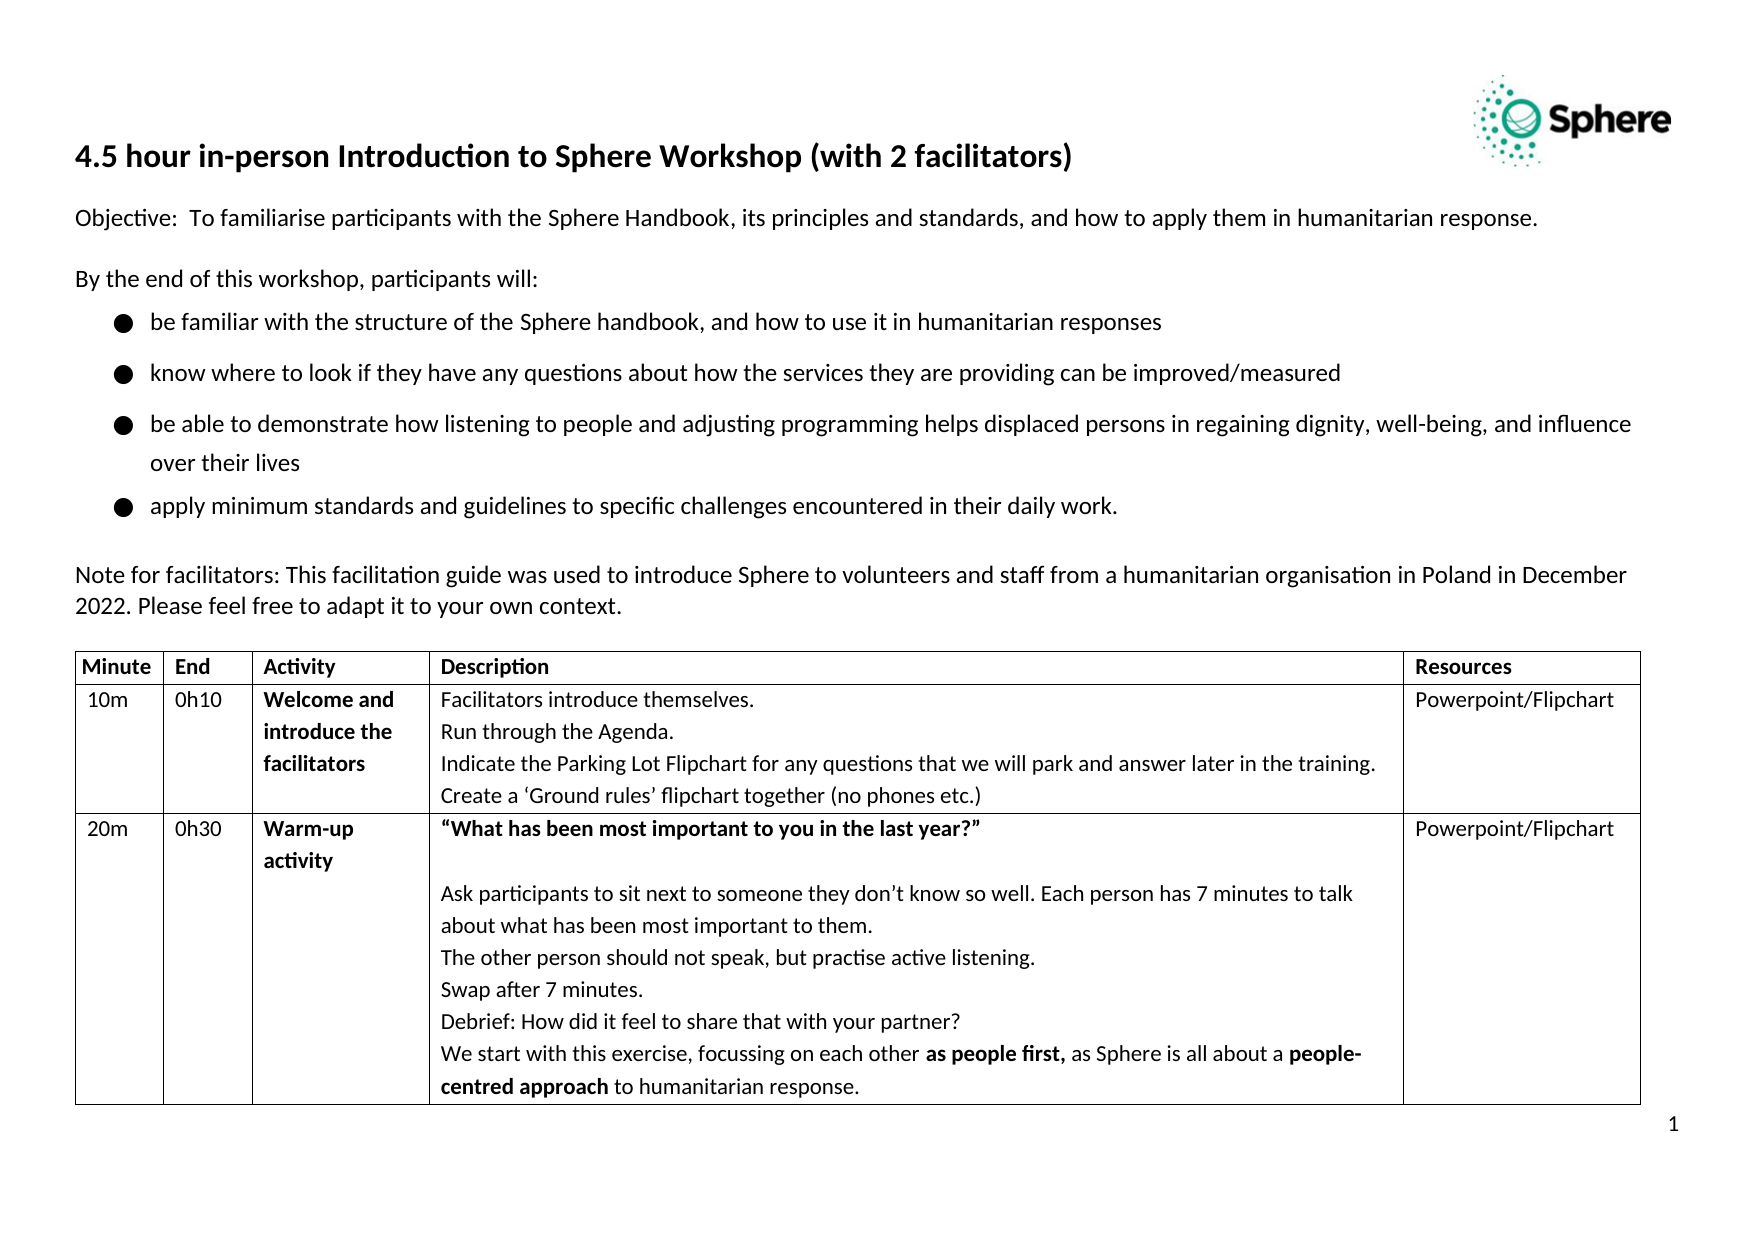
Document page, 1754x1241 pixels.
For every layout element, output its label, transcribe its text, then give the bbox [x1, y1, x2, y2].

text By the end of this workshop, participants will: [75, 263, 1679, 293]
table_cell Powerpoint/Flipchart [1404, 814, 1640, 1104]
table_cell 0h10 [164, 685, 252, 813]
table_header Description [430, 652, 1403, 684]
table_cell “What has been most important to you in the last year?” Ask participants to sit next to someone they don’t know so well. Each person has 7 minutes to talk about what has been most important to them. The other person should not speak, but practise active listening. Swap after 7 minutes. Debrief: How did it feel to share that with your partner? We start with this exercise, focussing on each other as people first, as Sphere is all about a people-centred approach to humanitarian response. [430, 814, 1403, 1104]
table_cell 20m [76, 814, 163, 1104]
list apply minimum standards and guidelines to specific challenges encountered in their daily work. [112, 477, 1679, 529]
table_cell Facilitators introduce themselves. Run through the Agenda. Indicate the Parking Lot Flipchart for any questions that we will park and answer later in the training. Create a ‘Ground rules’ flipchart together (no phones etc.) [430, 685, 1403, 813]
table_cell Welcome and introduce the facilitators [253, 685, 429, 813]
picture [1473, 75, 1672, 167]
table_header Minute [76, 652, 163, 684]
list be able to demonstrate how listening to people and adjusting programming helps displaced persons in regaining dignity, well-being, and influence over their lives [112, 396, 1679, 477]
table_cell Warm-up activity [253, 814, 429, 1104]
text Note for facilitators: This facilitation guide was used to introduce Sphere to volunteers and staff from a humanitarian organisation in Poland in December 2022. Please feel free to adapt it to your own context. [75, 559, 1679, 620]
list be familiar with the structure of the Sphere handbook, and how to use it in humanitarian responses [112, 293, 1679, 344]
table_cell Powerpoint/Flipchart [1404, 685, 1640, 813]
table_cell 0h30 [164, 814, 252, 1104]
table_header Activity [253, 652, 429, 684]
text Objective: To familiarise participants with the Sphere Handbook, its principles and standards, and how to apply them in humanitarian response. [75, 202, 1679, 232]
table_header Resources [1404, 652, 1640, 684]
table_header End [164, 652, 252, 684]
list know where to look if they have any questions about how the services they are providing can be improved/measured [112, 344, 1679, 396]
table_cell 10m [76, 685, 163, 813]
